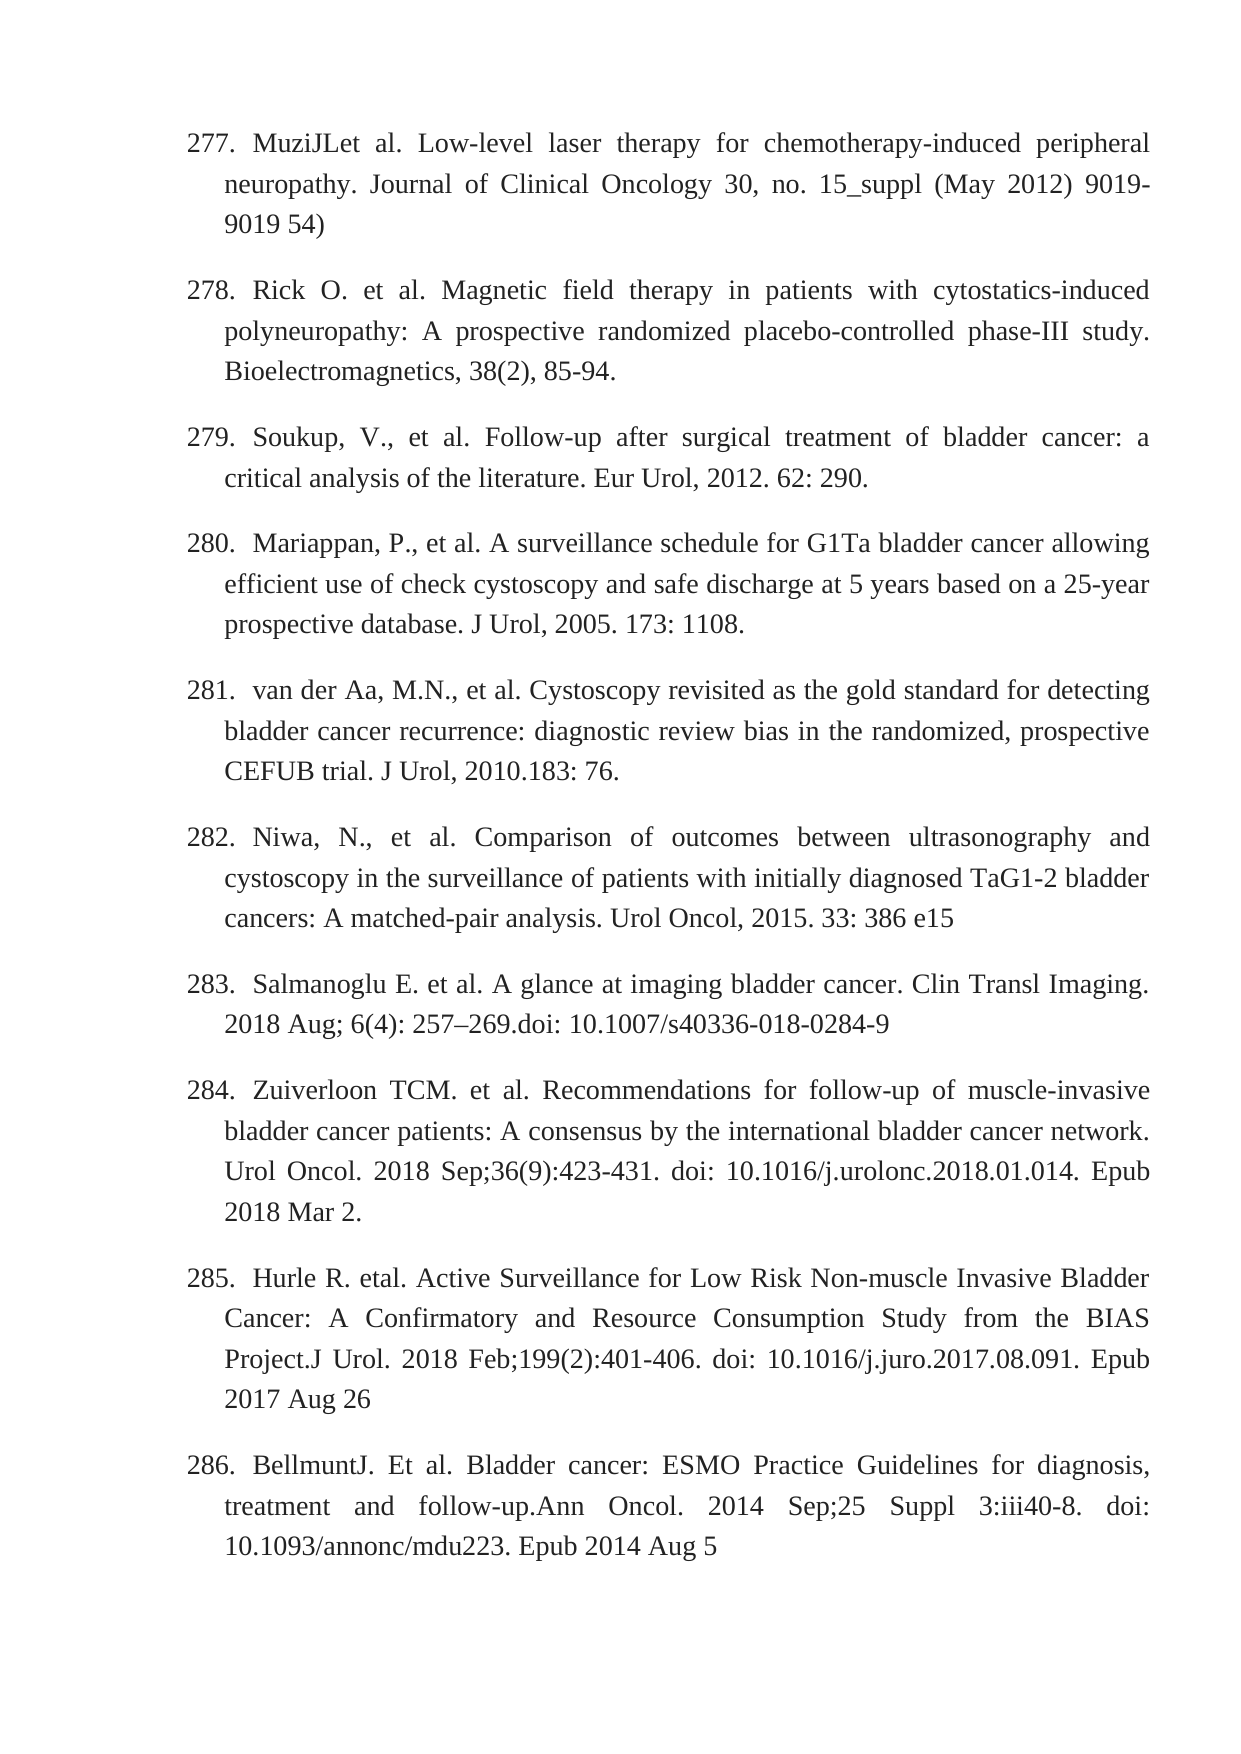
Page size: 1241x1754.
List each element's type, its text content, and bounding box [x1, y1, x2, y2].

list Rick O. et al. Magnetic field therapy in patients with cytostatics-induced polyneuropathy: A prospective randomized placebo-controlled phase-III study. Bioelectromagnetics, 38(2), 85-94. [187, 265, 1152, 387]
list BellmuntJ. Et al. Bladder cancer: ESMO Practice Guidelines for diagnosis, treatment and follow-up.Ann Oncol. 2014 Sep;25 Suppl 3:iii40-8. doi: 10.1093/annonc/mdu223. Epub 2014 Aug 5 [187, 1440, 1152, 1562]
list Mariappan, P., et al. A surveillance schedule for G1Ta bladder cancer allowing efficient use of check cystoscopy and safe discharge at 5 years based on a 25-year prospective database. J Urol, 2005. 173: 1108. [187, 518, 1152, 640]
list MuziJLet al. Low-level laser therapy for chemotherapy-induced peripheral neuropathy. Journal of Clinical Oncology 30, no. 15_suppl (May 2012) 9019-9019 54) [187, 118, 1152, 240]
list Soukup, V., et al. Follow-up after surgical treatment of bladder cancer: a critical analysis of the literature. Eur Urol, 2012. 62: 290. [187, 412, 1152, 493]
list Niwa, N., et al. Comparison of outcomes between ultrasonography and cystoscopy in the surveillance of patients with initially diagnosed TaG1-2 bladder cancers: A matched-pair analysis. Urol Oncol, 2015. 33: 386 e15 [187, 812, 1152, 934]
list Hurle R. etal. Active Surveillance for Low Risk Non-muscle Invasive Bladder Cancer: A Confirmatory and Resource Consumption Study from the BIAS Project.J Urol. 2018 Feb;199(2):401-406. doi: 10.1016/j.juro.2017.08.091. Epub 2017 Aug 26 [187, 1252, 1152, 1415]
list van der Aa, M.N., et al. Cystoscopy revisited as the gold standard for detecting bladder cancer recurrence: diagnostic review bias in the randomized, prospective CEFUB trial. J Urol, 2010.183: 76. [187, 665, 1152, 787]
list Zuiverloon TCM. et al. Recommendations for follow-up of muscle-invasive bladder cancer patients: A consensus by the international bladder cancer network. Urol Oncol. 2018 Sep;36(9):423-431. doi: 10.1016/j.urolonc.2018.01.014. Epub 2018 Mar 2. [187, 1065, 1152, 1227]
list Salmanoglu E. et al. A glance at imaging bladder cancer. Clin Transl Imaging. 2018 Aug; 6(4): 257–269.doi: 10.1007/s40336-018-0284-9 [187, 959, 1152, 1040]
